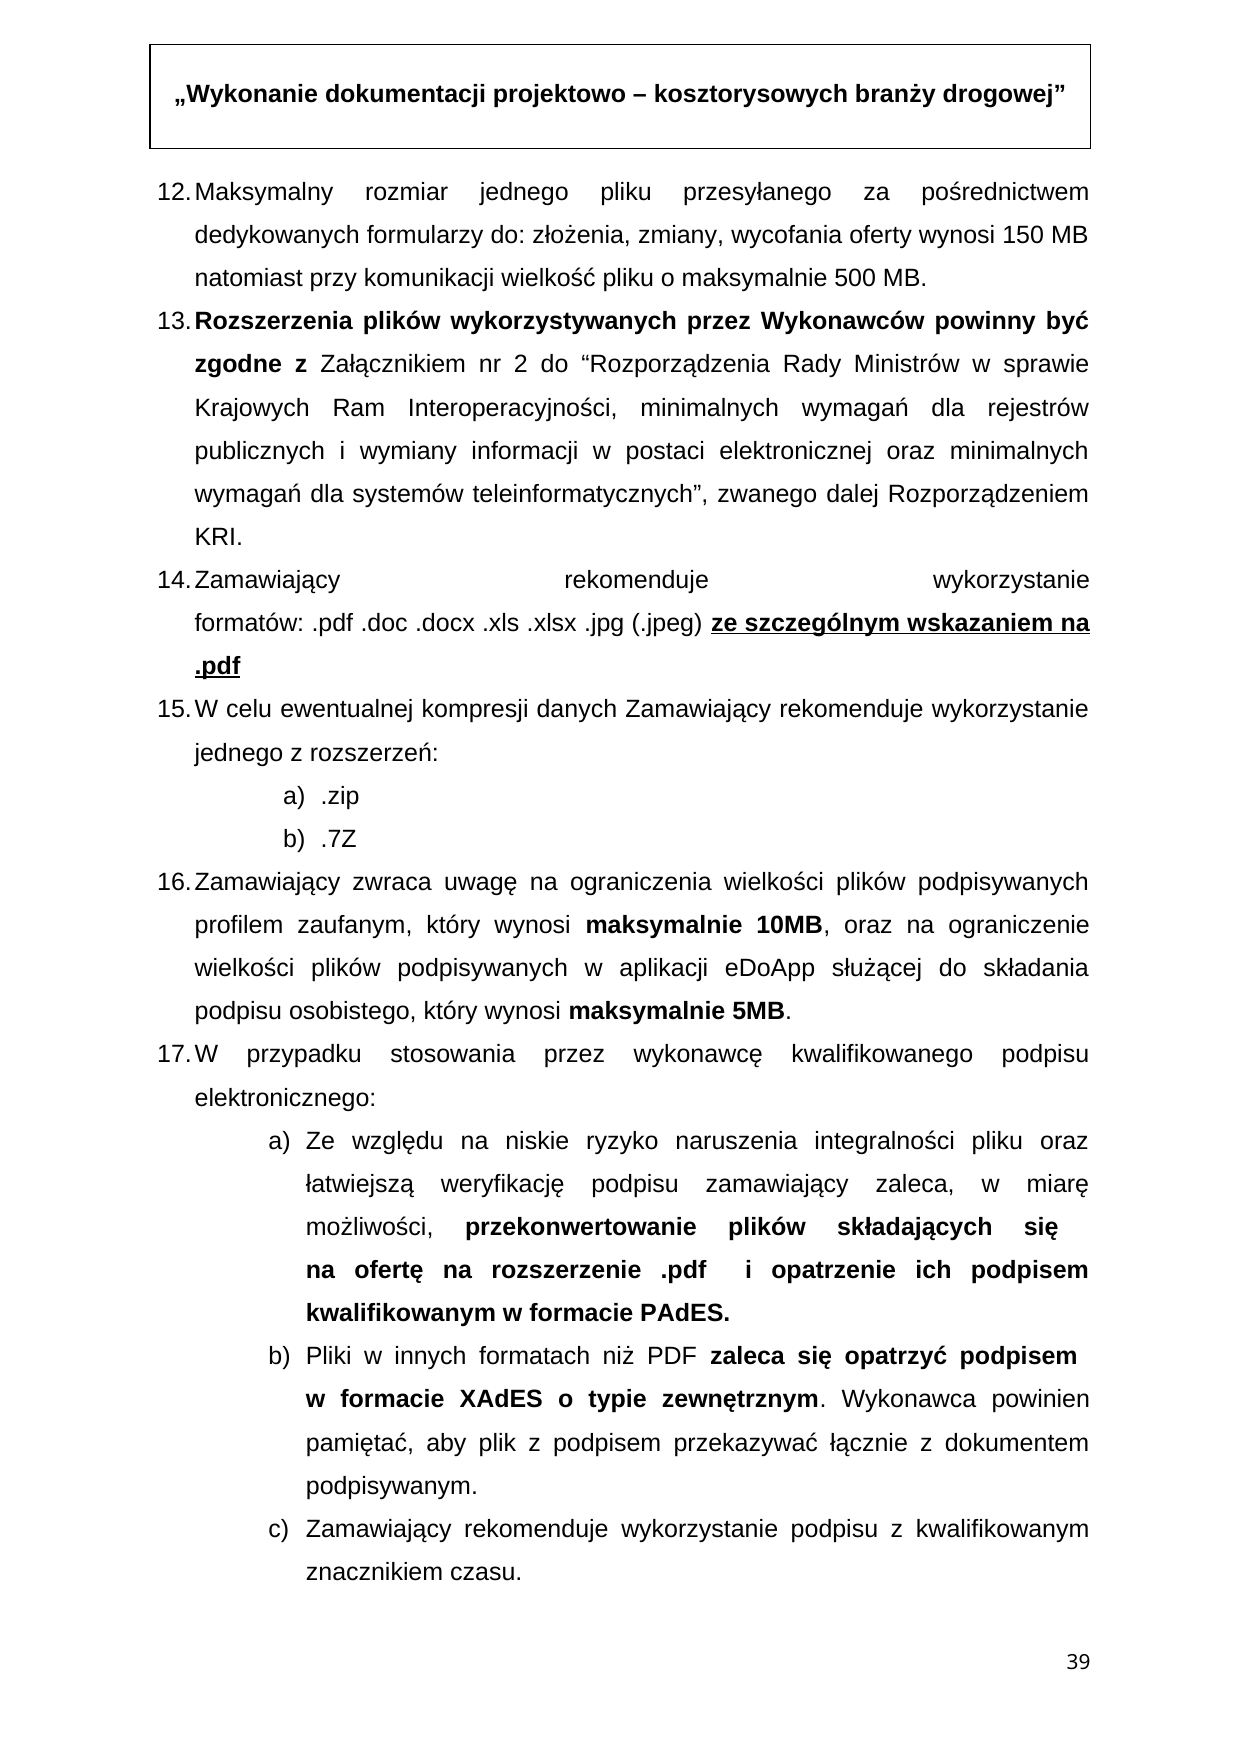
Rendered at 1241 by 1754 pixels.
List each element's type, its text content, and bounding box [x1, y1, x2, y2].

list Maksymalny rozmiar jednego pliku przesyłanego za pośrednictwem dedykowanych formularzy do: złożenia, zmiany, wycofania oferty wynosi 150 MB natomiast przy komunikacji wielkość pliku o maksymalnie 500 MB. [157, 177, 1090, 292]
list Zamawiający rekomenduje wykorzystanie formatów: .pdf .doc .docx .xls .xlsx .jpg (.jpeg) ze szczególnym wskazaniem na .pdf [157, 565, 1090, 680]
list Ze względu na niskie ryzyko naruszenia integralności pliku oraz łatwiejszą weryfikację podpisu zamawiający zaleca, w miarę możliwości, przekonwertowanie plików składających się na ofertę na rozszerzenie .pdf i opatrzenie ich podpisem kwalifikowanym w formacie PAdES. [268, 1126, 1090, 1327]
list .zip [283, 781, 1090, 809]
list .7Z [283, 824, 1090, 852]
list W przypadku stosowania przez wykonawcę kwalifikowanego podpisu elektronicznego: [157, 1039, 1090, 1111]
list Zamawiający rekomenduje wykorzystanie podpisu z kwalifikowanym znacznikiem czasu. [268, 1514, 1090, 1586]
list Pliki w innych formatach niż PDF zaleca się opatrzyć podpisem w formacie XAdES o typie zewnętrznym. Wykonawca powinien pamiętać, aby plik z podpisem przekazywać łącznie z dokumentem podpisywanym. [268, 1341, 1090, 1499]
list W celu ewentualnej kompresji danych Zamawiający rekomenduje wykorzystanie jednego z rozszerzeń: [157, 694, 1090, 766]
list Rozszerzenia plików wykorzystywanych przez Wykonawców powinny być zgodne z Załącznikiem nr 2 do “Rozporządzenia Rady Ministrów w sprawie Krajowych Ram Interoperacyjności, minimalnych wymagań dla rejestrów publicznych i wymiany informacji w postaci elektronicznej oraz minimalnych wymagań dla systemów teleinformatycznych”, zwanego dalej Rozporządzeniem KRI. [157, 306, 1090, 551]
list Zamawiający zwraca uwagę na ograniczenia wielkości plików podpisywanych profilem zaufanym, który wynosi maksymalnie 10MB, oraz na ograniczenie wielkości plików podpisywanych w aplikacji eDoApp służącej do składania podpisu osobistego, który wynosi maksymalnie 5MB. [157, 867, 1090, 1025]
